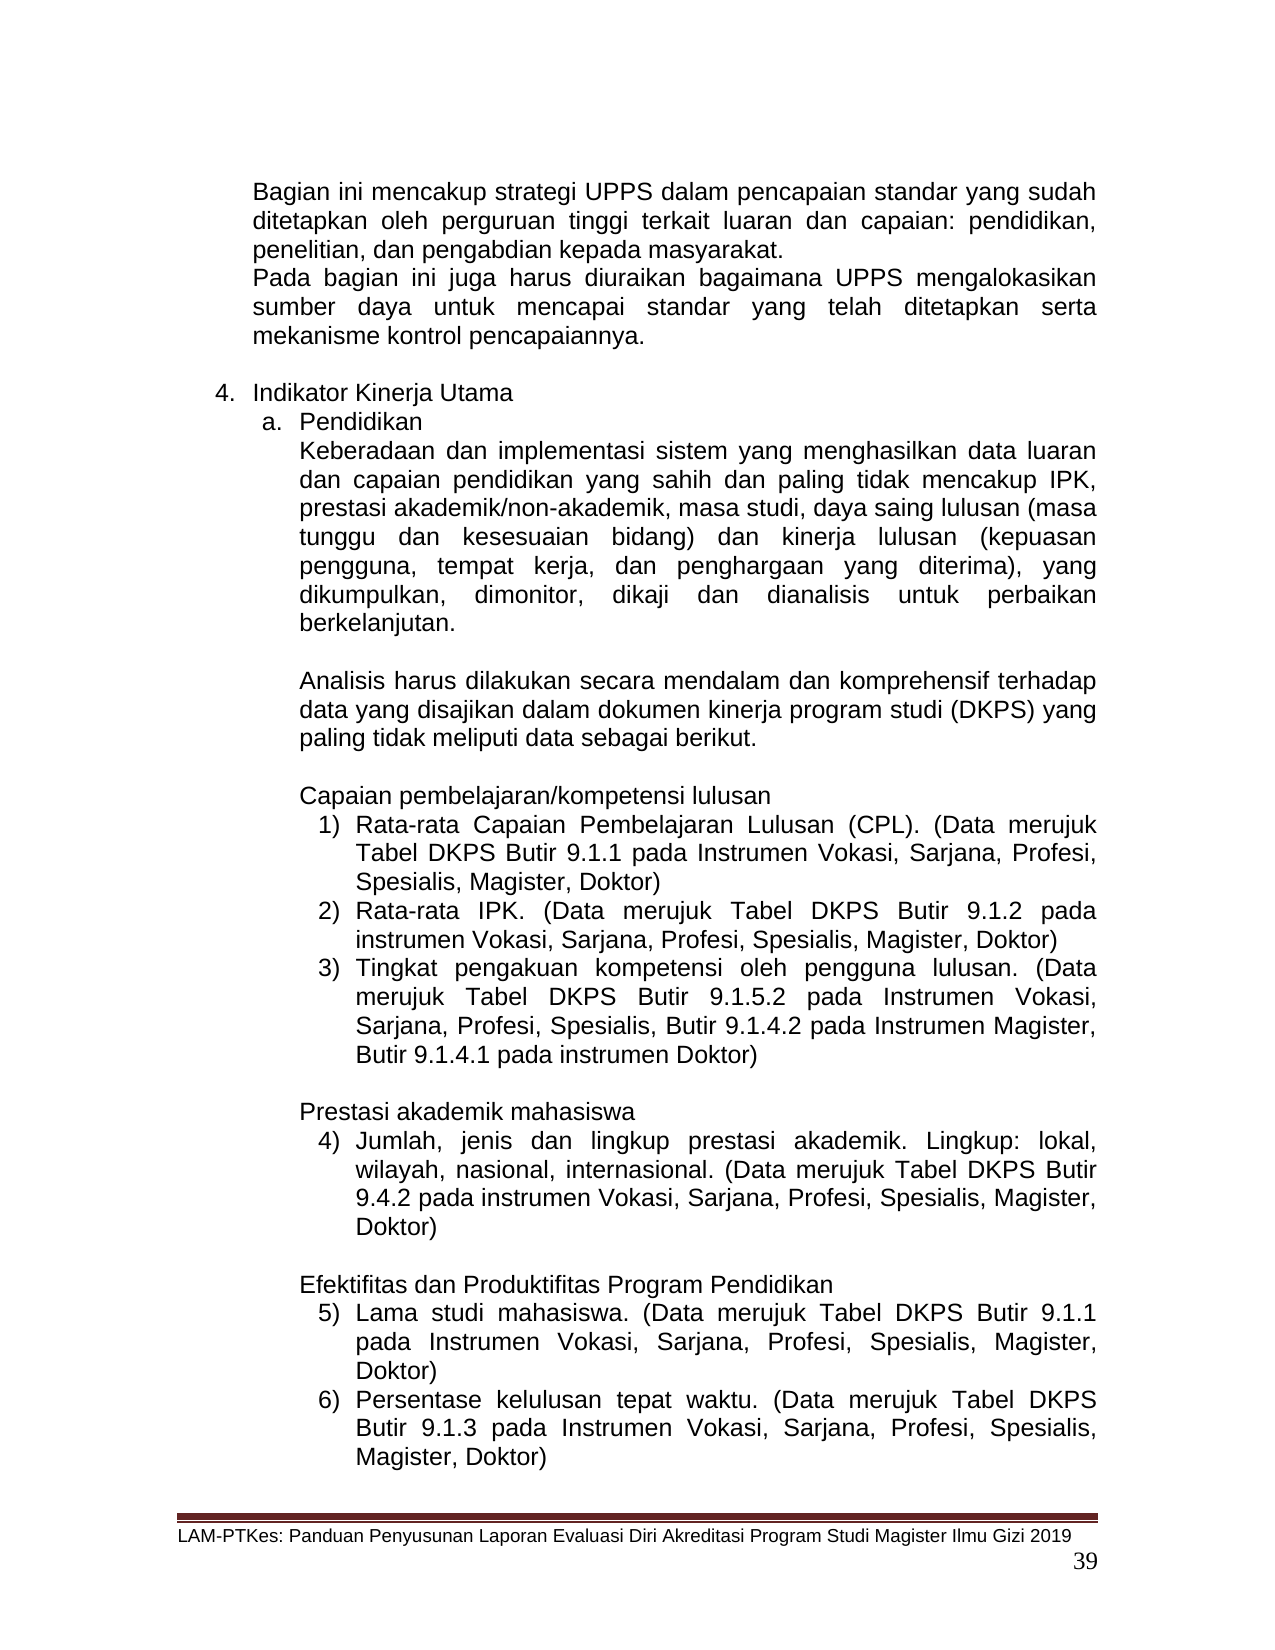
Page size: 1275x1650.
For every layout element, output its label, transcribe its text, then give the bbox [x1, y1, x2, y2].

text Efektifitas dan Produktifitas Program Pendidikan [299, 1270, 1098, 1298]
list Indikator Kinerja Utama [215, 378, 1098, 407]
text Analisis harus dilakukan secara mendalam dan komprehensif terhadap data yang disajikan dalam dokumen kinerja program studi (DKPS) yang paling tidak meliputi data sebagai berikut. [299, 666, 1098, 752]
list Pendidikan [262, 407, 1098, 436]
text Keberadaan dan implementasi sistem yang menghasilkan data luaran dan capaian pendidikan yang sahih dan paling tidak mencakup IPK, prestasi akademik/non-akademik, masa studi, daya saing lulusan (masa tunggu dan kesesuaian bidang) dan kinerja lulusan (kepuasan pengguna, tempat kerja, dan penghargaan yang diterima), yang dikumpulkan, dimonitor, dikaji dan dianalisis untuk perbaikan berkelanjutan. [299, 436, 1098, 637]
text Pada bagian ini juga harus diuraikan bagaimana UPPS mengalokasikan sumber daya untuk mencapai standar yang telah ditetapkan serta mekanisme kontrol pencapaiannya. [252, 263, 1098, 350]
list Tingkat pengakuan kompetensi oleh pengguna lulusan. (Data merujuk Tabel DKPS Butir 9.1.5.2 pada Instrumen Vokasi, Sarjana, Profesi, Spesialis, Butir 9.1.4.2 pada Instrumen Magister, Butir 9.1.4.1 pada instrumen Doktor) [318, 953, 1098, 1068]
text Bagian ini mencakup strategi UPPS dalam pencapaian standar yang sudah ditetapkan oleh perguruan tinggi terkait luaran dan capaian: pendidikan, penelitian, dan pengabdian kepada masyarakat. [252, 177, 1098, 263]
list Persentase kelulusan tepat waktu. (Data merujuk Tabel DKPS Butir 9.1.3 pada Instrumen Vokasi, Sarjana, Profesi, Spesialis, Magister, Doktor) [318, 1385, 1098, 1471]
list Lama studi mahasiswa. (Data merujuk Tabel DKPS Butir 9.1.1 pada Instrumen Vokasi, Sarjana, Profesi, Spesialis, Magister, Doktor) [318, 1298, 1098, 1385]
list Rata-rata IPK. (Data merujuk Tabel DKPS Butir 9.1.2 pada instrumen Vokasi, Sarjana, Profesi, Spesialis, Magister, Doktor) [318, 896, 1098, 953]
text Capaian pembelajaran/kompetensi lulusan [299, 781, 1098, 810]
text Prestasi akademik mahasiswa [299, 1097, 1098, 1126]
list Rata-rata Capaian Pembelajaran Lulusan (CPL). (Data merujuk Tabel DKPS Butir 9.1.1 pada Instrumen Vokasi, Sarjana, Profesi, Spesialis, Magister, Doktor) [318, 810, 1098, 896]
list Jumlah, jenis dan lingkup prestasi akademik. Lingkup: lokal, wilayah, nasional, internasional. (Data merujuk Tabel DKPS Butir 9.4.2 pada instrumen Vokasi, Sarjana, Profesi, Spesialis, Magister, Doktor) [318, 1126, 1098, 1241]
